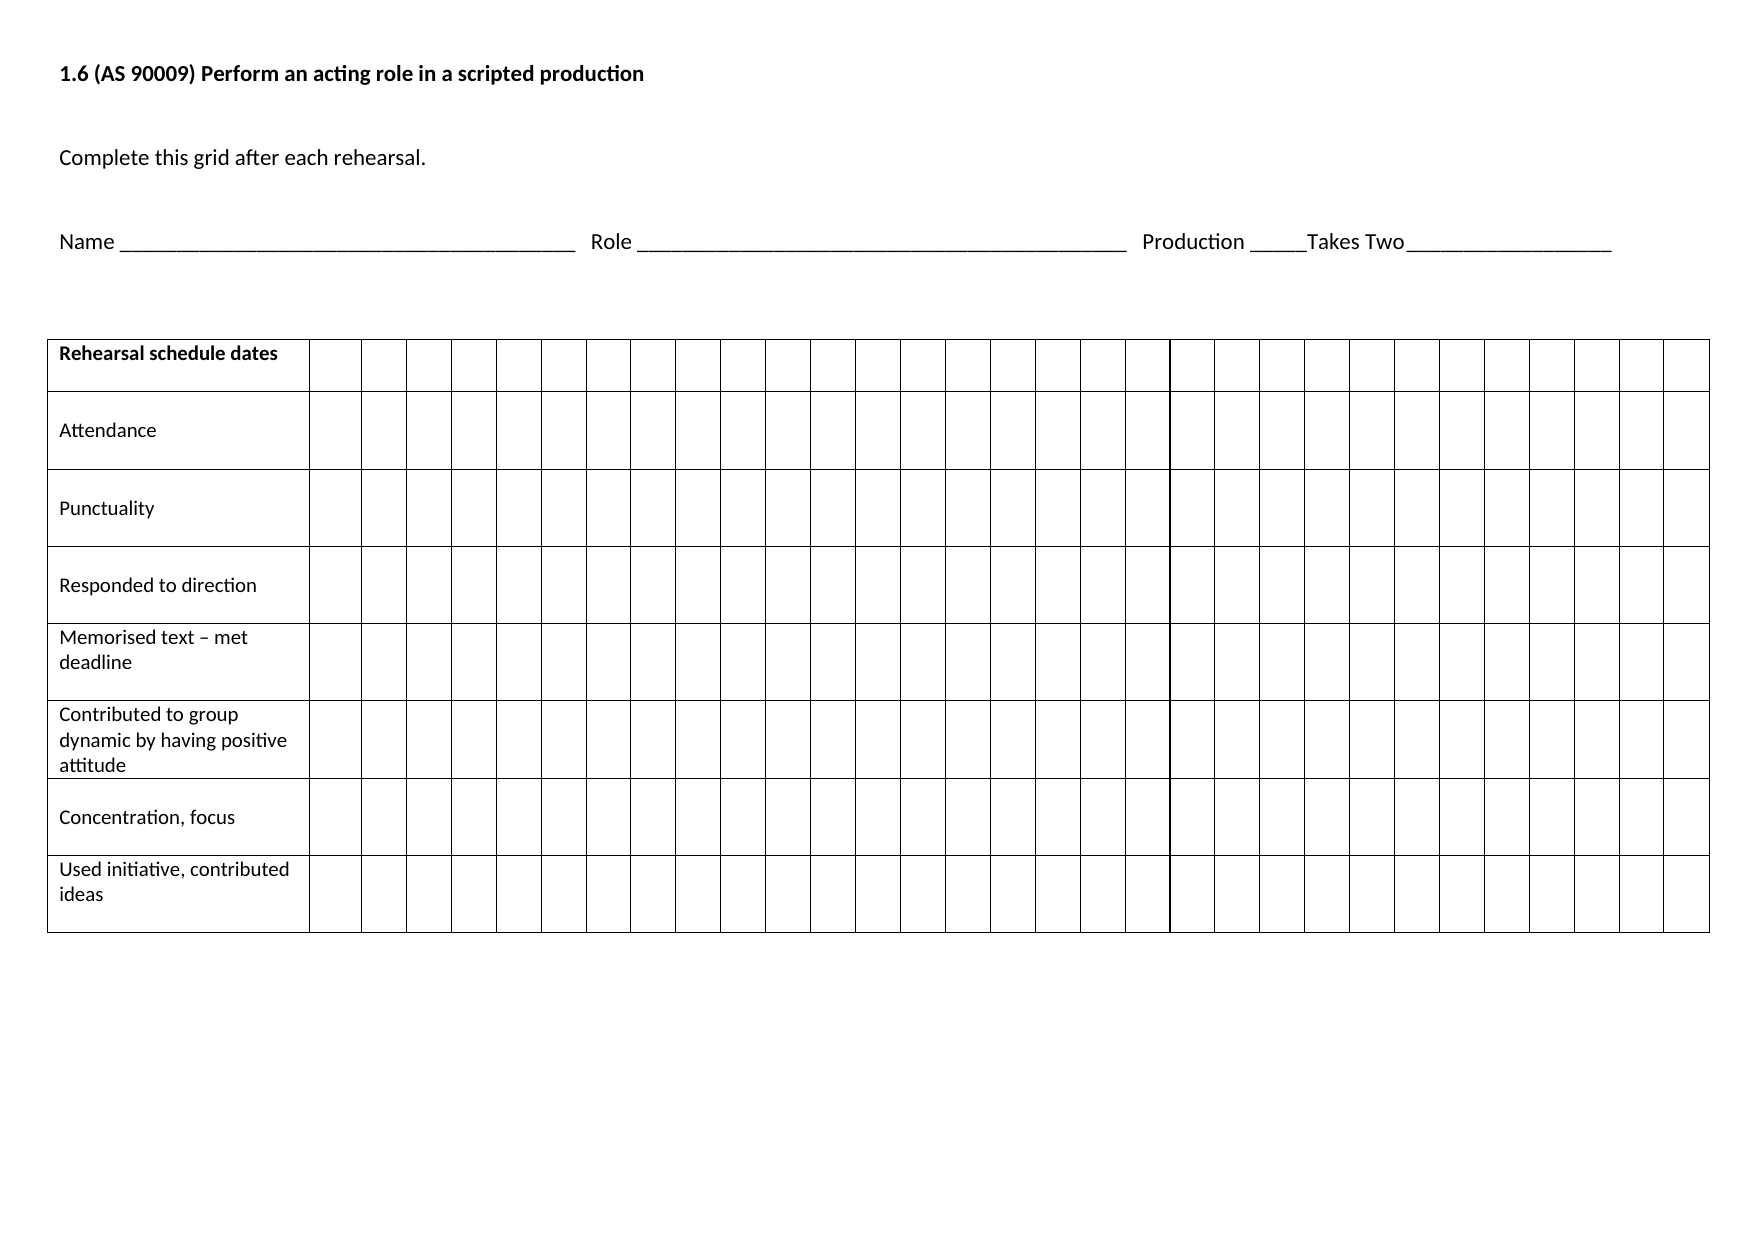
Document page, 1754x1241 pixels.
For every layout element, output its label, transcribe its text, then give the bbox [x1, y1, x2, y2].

table_cell [766, 470, 810, 546]
table_cell [1171, 470, 1214, 546]
table_cell [1215, 392, 1259, 468]
table_cell [1575, 701, 1619, 778]
table_cell [946, 470, 990, 546]
table_cell [407, 470, 451, 546]
table_cell [1126, 470, 1169, 546]
table_cell [676, 624, 720, 700]
table_cell [497, 392, 541, 468]
table_cell [1485, 470, 1529, 546]
table_cell [946, 547, 990, 623]
table_cell [676, 701, 720, 778]
table_cell [811, 392, 855, 468]
table_cell [1395, 701, 1439, 778]
table_cell [362, 856, 406, 932]
table_header [1395, 340, 1439, 391]
table_cell [497, 856, 541, 932]
table_cell [721, 470, 765, 546]
table_cell [1395, 624, 1439, 700]
table_cell [1530, 624, 1574, 700]
table_cell [946, 392, 990, 468]
table_header [1350, 340, 1394, 391]
table_cell Memorised text – met deadline [48, 624, 309, 700]
table_cell [1575, 624, 1619, 700]
table_cell [631, 624, 675, 700]
table_cell [1440, 701, 1484, 778]
table_header [310, 340, 361, 391]
table_cell [721, 392, 765, 468]
table_cell [901, 624, 945, 700]
table_header [1485, 340, 1529, 391]
table_cell [1664, 392, 1709, 468]
table_cell [856, 392, 900, 468]
table_cell [676, 547, 720, 623]
table_cell [766, 701, 810, 778]
table_cell [587, 856, 630, 932]
table_cell [1260, 392, 1304, 468]
table_cell [362, 470, 406, 546]
table_cell [856, 470, 900, 546]
table_header [1081, 340, 1125, 391]
table_cell [310, 701, 361, 778]
table_cell [1664, 624, 1709, 700]
table_cell [856, 547, 900, 623]
table_cell [1440, 392, 1484, 468]
table_cell [1395, 547, 1439, 623]
table_cell [1485, 392, 1529, 468]
table_header [811, 340, 855, 391]
table_cell [1664, 856, 1709, 932]
text 1.6 (AS 90009) Perform an acting role in a scripted production [59, 59, 1695, 87]
table_header [856, 340, 900, 391]
table_cell [1664, 547, 1709, 623]
table_cell [1350, 701, 1394, 778]
table_cell [1126, 392, 1169, 468]
table_cell [407, 392, 451, 468]
table_cell [1664, 470, 1709, 546]
table_cell [1081, 624, 1125, 700]
table_cell [1575, 470, 1619, 546]
table_cell [676, 392, 720, 468]
table_header [1036, 340, 1080, 391]
table_cell [1260, 701, 1304, 778]
table_cell [1575, 856, 1619, 932]
table_cell [901, 856, 945, 932]
table_cell [1171, 701, 1214, 778]
table_cell [1126, 701, 1169, 778]
table_cell [587, 470, 630, 546]
table_header [1575, 340, 1619, 391]
table_cell [542, 624, 586, 700]
table_cell [1036, 392, 1080, 468]
table_cell [721, 856, 765, 932]
table_cell [766, 779, 810, 855]
table_cell [1485, 547, 1529, 623]
table_cell [1036, 856, 1080, 932]
table_cell [1440, 779, 1484, 855]
table_cell [1036, 701, 1080, 778]
table_header [1664, 340, 1709, 391]
table_cell [991, 701, 1035, 778]
table_cell [1215, 547, 1259, 623]
table_cell [946, 701, 990, 778]
table_cell [407, 547, 451, 623]
table_cell [1620, 547, 1663, 623]
table_cell [1395, 779, 1439, 855]
table_cell [497, 624, 541, 700]
table_cell [991, 779, 1035, 855]
table_cell [310, 470, 361, 546]
table_cell [310, 856, 361, 932]
table_cell [856, 856, 900, 932]
table_cell [1305, 470, 1349, 546]
table_cell [811, 856, 855, 932]
table_header [1171, 340, 1214, 391]
table_cell [1620, 624, 1663, 700]
table_cell [1260, 779, 1304, 855]
table_header [721, 340, 765, 391]
table_cell [1620, 779, 1663, 855]
table_cell [542, 779, 586, 855]
table_header [991, 340, 1035, 391]
table_cell [1036, 624, 1080, 700]
table_cell [1575, 392, 1619, 468]
table_cell [1260, 624, 1304, 700]
table_cell [1664, 779, 1709, 855]
table_header [1126, 340, 1169, 391]
table_header [766, 340, 810, 391]
text Complete this grid after each rehearsal. [59, 143, 1695, 171]
table_cell [991, 624, 1035, 700]
table_cell [991, 470, 1035, 546]
table_cell [1485, 856, 1529, 932]
table_cell [362, 547, 406, 623]
table_cell [587, 392, 630, 468]
table_cell [1350, 779, 1394, 855]
table_cell [1395, 392, 1439, 468]
table_cell [631, 392, 675, 468]
table_cell [452, 779, 496, 855]
table_cell [497, 547, 541, 623]
table_cell [587, 624, 630, 700]
table_cell [407, 779, 451, 855]
table_cell [1350, 392, 1394, 468]
table_cell [1395, 856, 1439, 932]
table_cell [1081, 779, 1125, 855]
table_cell [542, 701, 586, 778]
table_cell [1260, 856, 1304, 932]
table_cell [1530, 470, 1574, 546]
table_cell [1350, 547, 1394, 623]
table_header [1530, 340, 1574, 391]
table_cell [1620, 470, 1663, 546]
table_header [1620, 340, 1663, 391]
table_cell [1215, 701, 1259, 778]
table_cell [1440, 624, 1484, 700]
table_cell [676, 856, 720, 932]
table_header [497, 340, 541, 391]
table_header [1305, 340, 1349, 391]
table_cell [587, 547, 630, 623]
table_cell [1171, 856, 1214, 932]
table_cell [811, 701, 855, 778]
table_cell [362, 624, 406, 700]
table_cell [811, 547, 855, 623]
table_cell [452, 392, 496, 468]
table_cell [1260, 470, 1304, 546]
table_cell [1350, 856, 1394, 932]
table_cell [1530, 701, 1574, 778]
table_cell [856, 779, 900, 855]
table_cell [631, 779, 675, 855]
table_cell [1036, 547, 1080, 623]
table_cell [991, 547, 1035, 623]
table_cell [1171, 547, 1214, 623]
table_cell [1530, 856, 1574, 932]
table_cell Concentration, focus [48, 779, 309, 855]
table_cell [1036, 779, 1080, 855]
table_cell [497, 701, 541, 778]
table_cell [856, 701, 900, 778]
table_header [676, 340, 720, 391]
table_header [1440, 340, 1484, 391]
table_cell [1036, 470, 1080, 546]
table_cell [1126, 779, 1169, 855]
table_cell [1620, 701, 1663, 778]
table_cell [1126, 547, 1169, 623]
table_header [452, 340, 496, 391]
table_cell [452, 701, 496, 778]
table_cell [631, 470, 675, 546]
table_cell [587, 701, 630, 778]
table_cell [1530, 392, 1574, 468]
table_cell [542, 470, 586, 546]
table_cell [721, 624, 765, 700]
table_header [901, 340, 945, 391]
table_cell [1260, 547, 1304, 623]
table_cell [1081, 701, 1125, 778]
table_cell [766, 547, 810, 623]
table_header [362, 340, 406, 391]
table_cell [1305, 779, 1349, 855]
table_cell [407, 856, 451, 932]
table_cell [1620, 392, 1663, 468]
table_cell [901, 470, 945, 546]
table_cell [1171, 624, 1214, 700]
table_header [1260, 340, 1304, 391]
table_cell [1350, 624, 1394, 700]
table_cell [766, 392, 810, 468]
table_cell [362, 701, 406, 778]
table_cell [1485, 701, 1529, 778]
table_cell [631, 547, 675, 623]
table_cell [901, 779, 945, 855]
table_cell [946, 624, 990, 700]
table_cell Attendance [48, 392, 309, 468]
table_cell [1530, 547, 1574, 623]
table_cell [542, 392, 586, 468]
table_cell [1440, 547, 1484, 623]
table_cell [1081, 392, 1125, 468]
table_cell [407, 624, 451, 700]
table_header [542, 340, 586, 391]
table_cell [676, 470, 720, 546]
table_header [587, 340, 630, 391]
table_cell [1171, 392, 1214, 468]
table_cell [811, 779, 855, 855]
table_cell [1215, 624, 1259, 700]
table_cell [1305, 701, 1349, 778]
table_cell [676, 779, 720, 855]
table_cell [452, 470, 496, 546]
table_cell [587, 779, 630, 855]
table_cell [1485, 779, 1529, 855]
table_cell [721, 701, 765, 778]
table_cell Responded to direction [48, 547, 309, 623]
table_header Rehearsal schedule dates [48, 340, 309, 391]
table_cell [1081, 856, 1125, 932]
table_cell [1530, 779, 1574, 855]
table_cell [1305, 547, 1349, 623]
table_cell Punctuality [48, 470, 309, 546]
table_cell [310, 392, 361, 468]
table_cell [1620, 856, 1663, 932]
table_cell [631, 856, 675, 932]
table_cell [407, 701, 451, 778]
table_cell [452, 624, 496, 700]
table_cell [497, 470, 541, 546]
table_cell [766, 624, 810, 700]
table_cell [310, 547, 361, 623]
table_cell [1081, 547, 1125, 623]
table_cell [1171, 779, 1214, 855]
table_header [407, 340, 451, 391]
table_cell [991, 856, 1035, 932]
table_cell [1575, 779, 1619, 855]
table_header [946, 340, 990, 391]
table_cell [497, 779, 541, 855]
table_cell [946, 779, 990, 855]
table_cell [452, 547, 496, 623]
table_cell [766, 856, 810, 932]
text Name ________________________________________ Role ___________________________________________ Production _____Takes Two__________________ [59, 227, 1695, 255]
table_header [1215, 340, 1259, 391]
table_cell [991, 392, 1035, 468]
table_cell [1440, 470, 1484, 546]
table_cell [1395, 470, 1439, 546]
table_cell [1215, 856, 1259, 932]
table_cell [856, 624, 900, 700]
table_cell [721, 779, 765, 855]
table_cell [1215, 779, 1259, 855]
table_cell [946, 856, 990, 932]
table_cell [542, 547, 586, 623]
table_cell [901, 392, 945, 468]
table_cell [310, 779, 361, 855]
table_cell [1440, 856, 1484, 932]
table_cell [362, 392, 406, 468]
table_cell [1485, 624, 1529, 700]
table_cell [811, 624, 855, 700]
table_cell [1575, 547, 1619, 623]
table_cell [901, 547, 945, 623]
table_cell [1126, 624, 1169, 700]
table_cell [362, 779, 406, 855]
table_header [631, 340, 675, 391]
table_cell [1081, 470, 1125, 546]
table_cell [1215, 470, 1259, 546]
table_cell [1126, 856, 1169, 932]
table_cell [721, 547, 765, 623]
table_cell [1664, 701, 1709, 778]
table_cell [901, 701, 945, 778]
table_cell [1305, 856, 1349, 932]
table_cell Contributed to group dynamic by having positive attitude [48, 701, 309, 778]
table_cell [1305, 392, 1349, 468]
table_cell [811, 470, 855, 546]
table_cell [542, 856, 586, 932]
table_cell [310, 624, 361, 700]
table_cell [452, 856, 496, 932]
table_cell [1350, 470, 1394, 546]
table_cell [1305, 624, 1349, 700]
table_cell Used initiative, contributed ideas [48, 856, 309, 932]
table_cell [631, 701, 675, 778]
